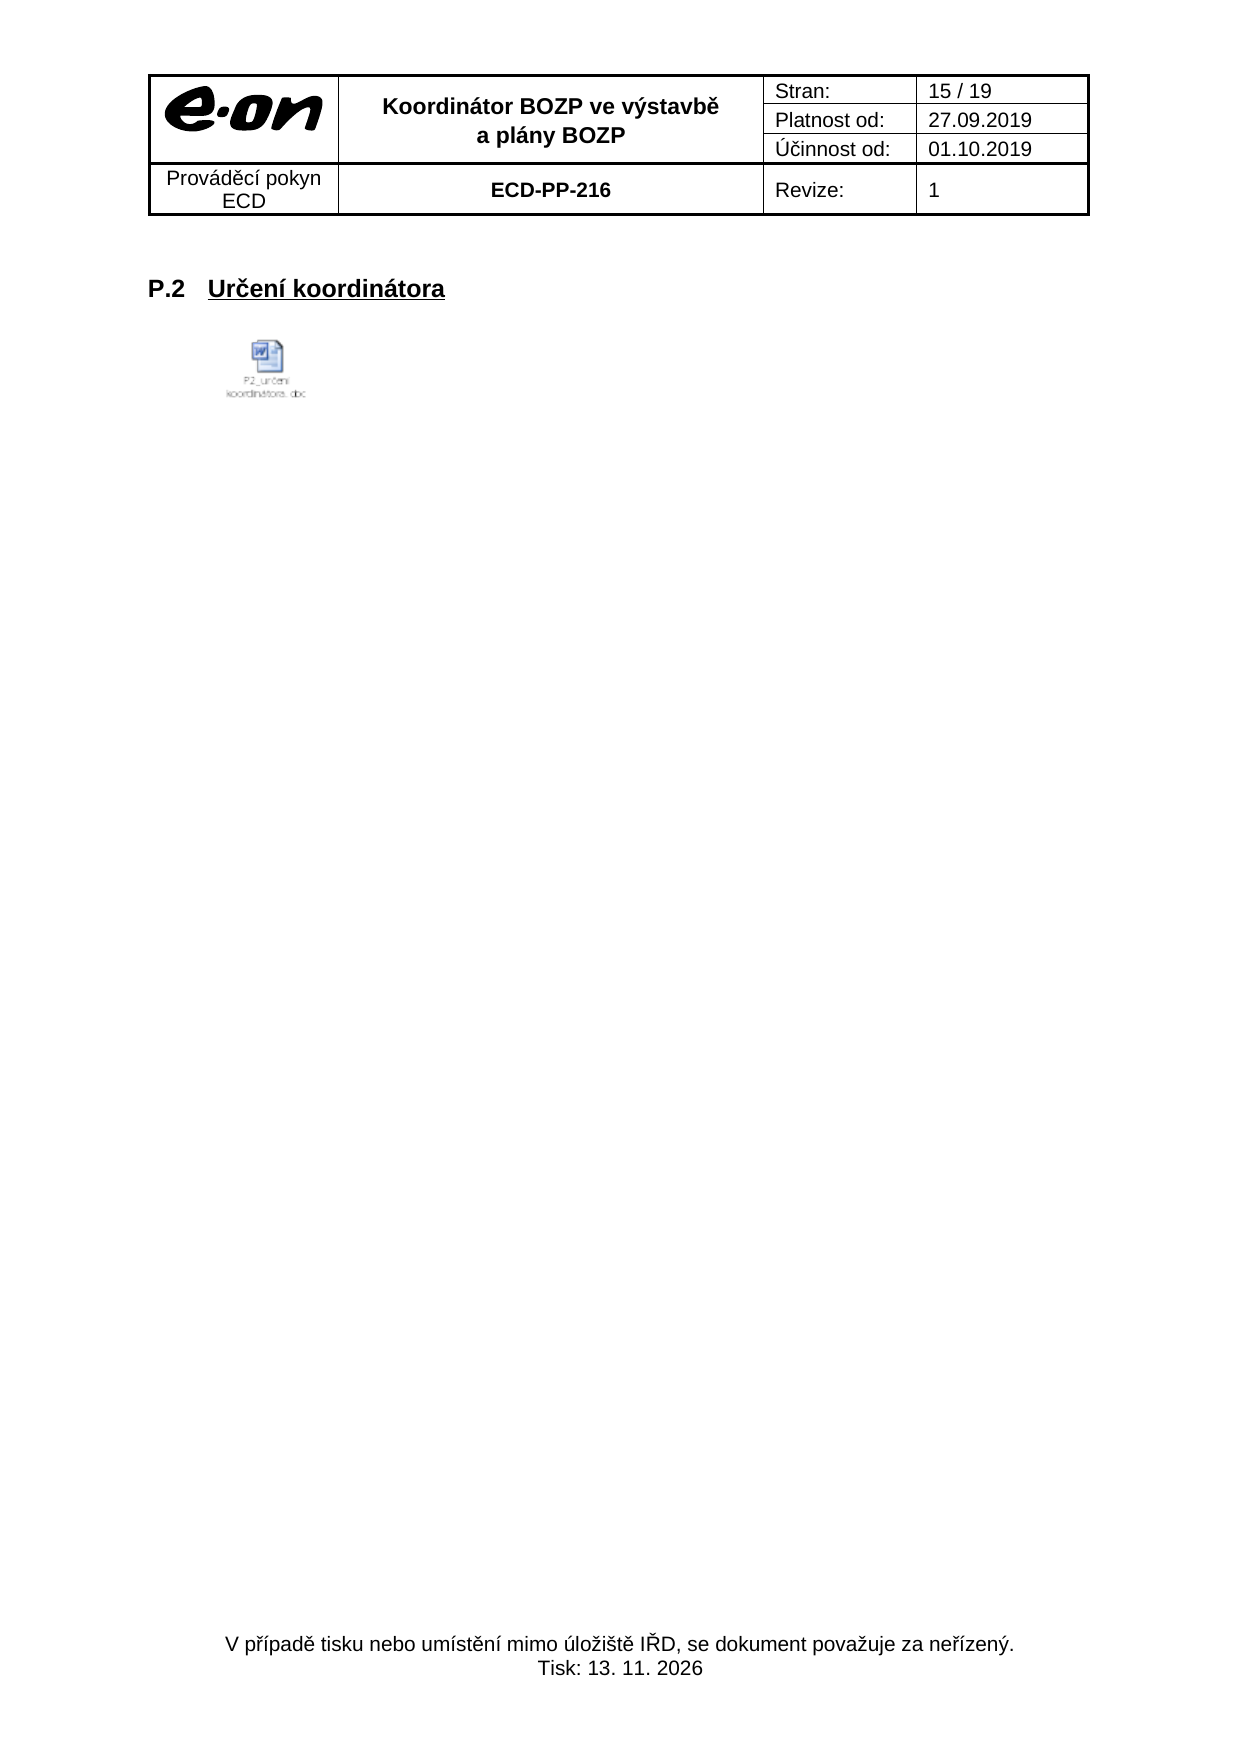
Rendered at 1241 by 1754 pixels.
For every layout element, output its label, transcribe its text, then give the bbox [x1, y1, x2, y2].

text Určení koordinátora [148, 274, 1092, 302]
